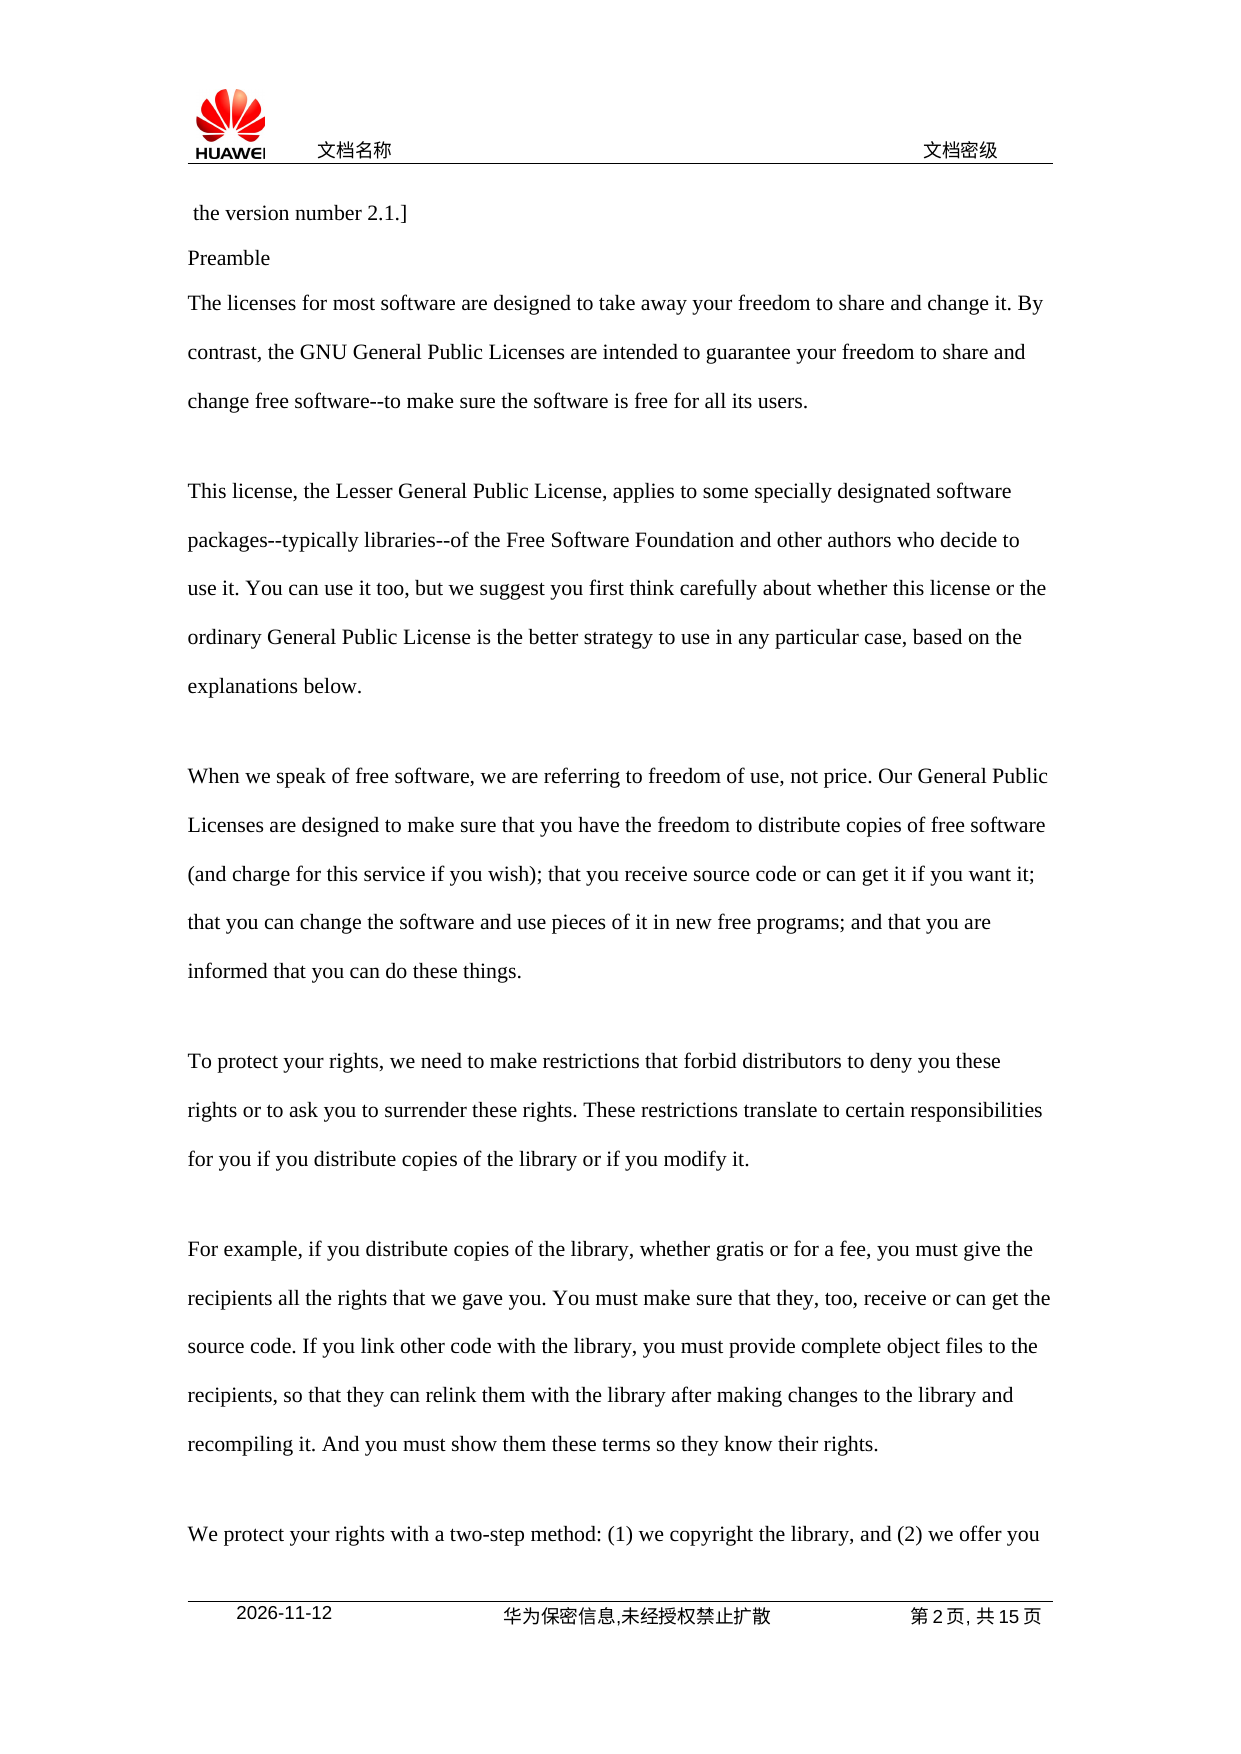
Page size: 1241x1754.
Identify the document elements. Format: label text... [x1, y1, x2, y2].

text To protect your rights, we need to make restrictions that forbid distributors to deny you these rights or to ask you to surrender these rights. These restrictions translate to certain responsibilities for you if you distribute copies of the library or if you modify it. [187, 1044, 1053, 1174]
text the version number 2.1.] [187, 196, 1053, 229]
text The licenses for most software are designed to take away your freedom to share and change it. By contrast, the GNU General Public Licenses are intended to guarantee your freedom to share and change free software--to make sure the software is free for all its users. [187, 286, 1053, 416]
text For example, if you distribute copies of the library, whether gratis or for a fee, you must give the recipients all the rights that we gave you. You must make sure that they, too, receive or can get the source code. If you link other code with the library, you must provide complete object files to the recipients, so that they can relink them with the library after making changes to the library and recompiling it. And you must show them these terms so they know their rights. [187, 1232, 1053, 1460]
text Preamble [187, 241, 1053, 274]
picture [196, 89, 265, 159]
text When we speak of free software, we are referring to freedom of use, not price. Our General Public Licenses are designed to make sure that you have the freedom to distribute copies of free software (and charge for this service if you wish); that you receive source code or can get it if you want it; that you can change the software and use pieces of it in new free programs; and that you are informed that you can do these things. [187, 759, 1053, 987]
text This license, the Lesser General Public License, applies to some specially designated software packages--typically libraries--of the Free Software Foundation and other authors who decide to use it. You can use it too, but we suggest you first think carefully about whether this license or the ordinary General Public License is the better strategy to use in any particular case, based on the explanations below. [187, 474, 1053, 702]
